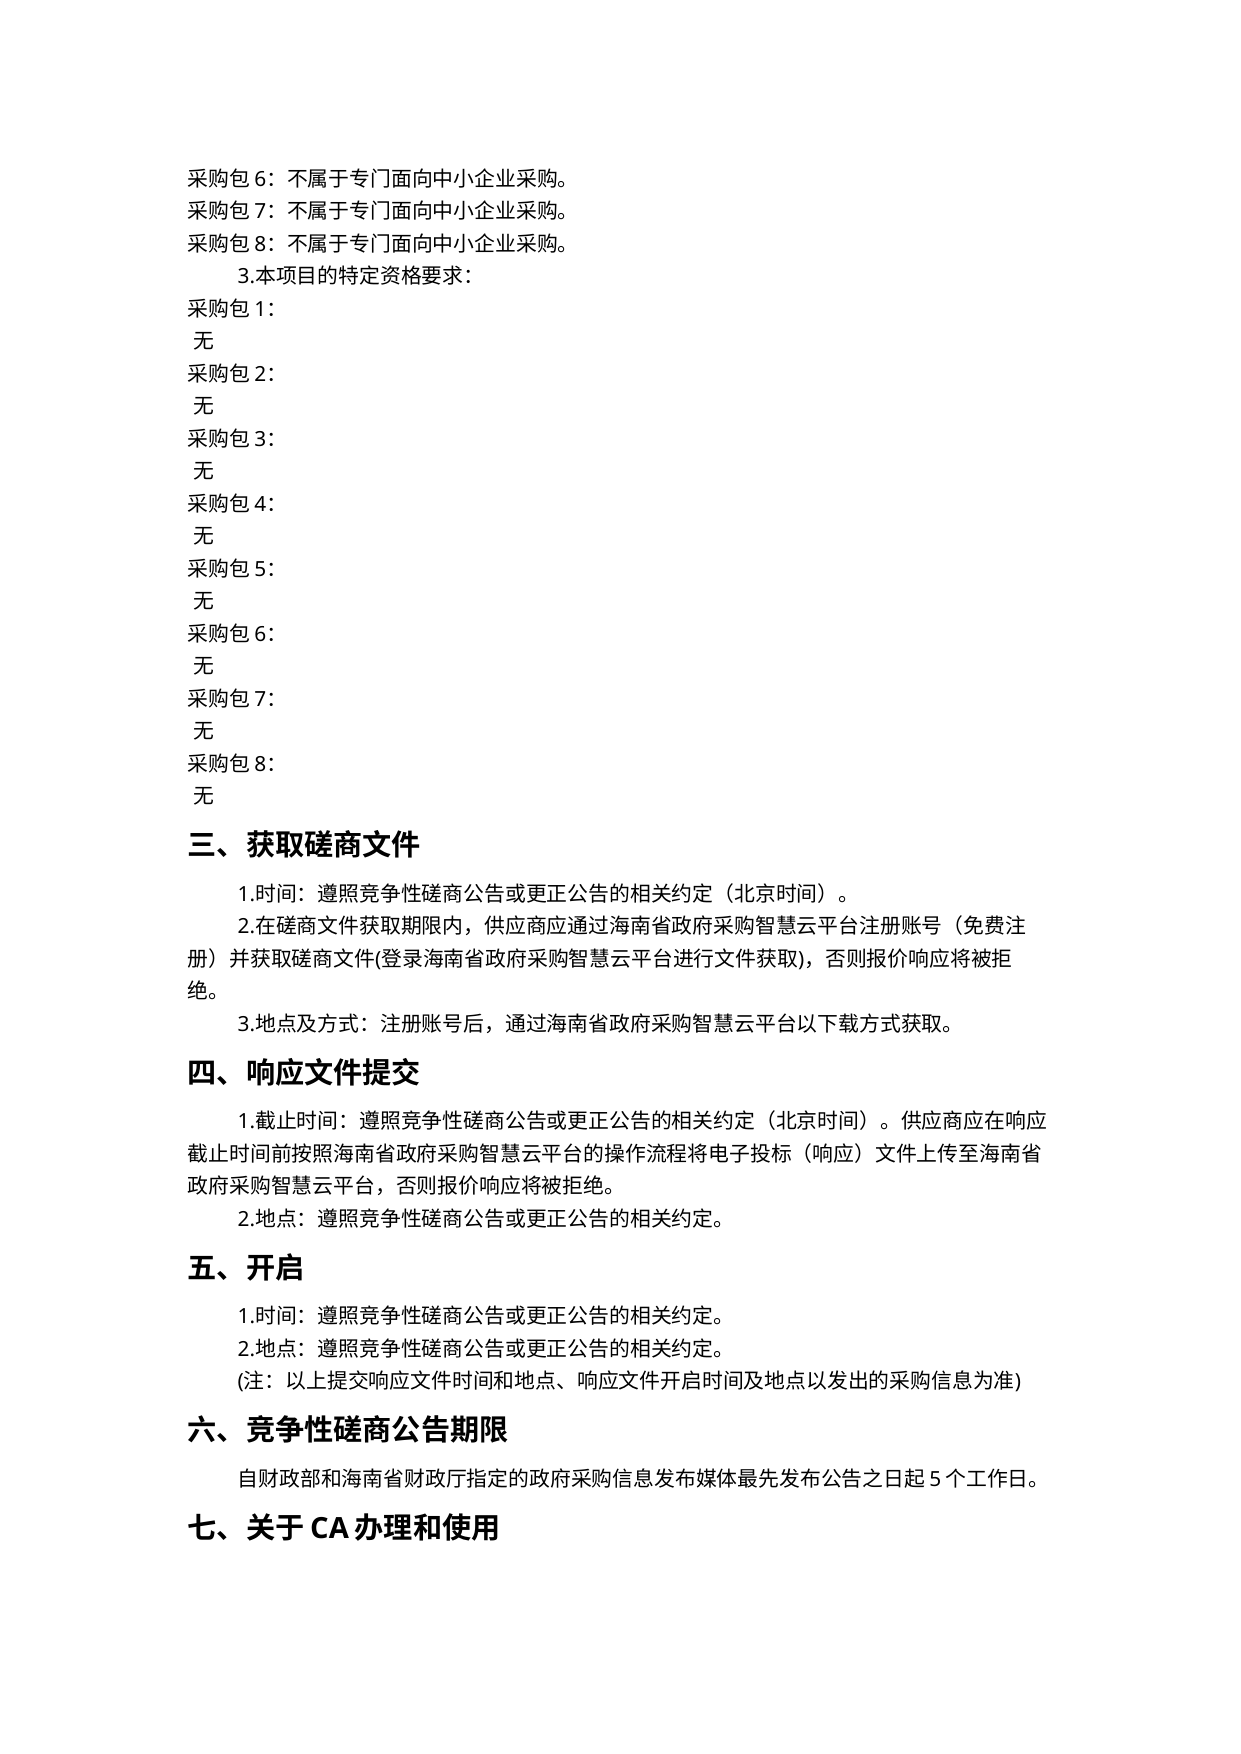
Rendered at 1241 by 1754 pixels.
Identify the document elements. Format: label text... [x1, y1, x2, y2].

text 采购包4： [187, 487, 1053, 519]
text 自财政部和海南省财政厅指定的政府采购信息发布媒体最先发布公告之日起5个工作日。 [187, 1462, 1053, 1494]
text (注：以上提交响应文件时间和地点、响应文件开启时间及地点以发出的采购信息为准) [187, 1364, 1053, 1397]
text 无 [187, 779, 1053, 812]
text 1.截止时间：遵照竞争性磋商公告或更正公告的相关约定（北京时间）。供应商应在响应截止时间前按照海南省政府采购智慧云平台的操作流程将电子投标（响应）文件上传至海南省政府采购智慧云平台，否则报价响应将被拒绝。 [187, 1104, 1053, 1202]
text 采购包7： [187, 682, 1053, 714]
text 无 [187, 649, 1053, 682]
text 采购包5： [187, 552, 1053, 584]
text 采购包1： [187, 292, 1053, 324]
text 采购包7：不属于专门面向中小企业采购。 [187, 194, 1053, 227]
text 采购包6： [187, 617, 1053, 649]
text 五、开启 [187, 1234, 1053, 1299]
text 六、竞争性磋商公告期限 [187, 1397, 1053, 1462]
text 2.在磋商文件获取期限内，供应商应通过海南省政府采购智慧云平台注册账号（免费注册）并获取磋商文件(登录海南省政府采购智慧云平台进行文件获取)，否则报价响应将被拒绝。 [187, 909, 1053, 1007]
text 无 [187, 714, 1053, 747]
text 采购包3： [187, 422, 1053, 454]
text 采购包2： [187, 357, 1053, 389]
text 采购包6：不属于专门面向中小企业采购。 [187, 162, 1053, 194]
text 无 [187, 389, 1053, 422]
text 3.地点及方式：注册账号后，通过海南省政府采购智慧云平台以下载方式获取。 [187, 1007, 1053, 1039]
text 1.时间：遵照竞争性磋商公告或更正公告的相关约定。 [187, 1299, 1053, 1332]
text 无 [187, 454, 1053, 487]
text 2.地点：遵照竞争性磋商公告或更正公告的相关约定。 [187, 1202, 1053, 1234]
text 三、获取磋商文件 [187, 812, 1053, 877]
text 采购包8：不属于专门面向中小企业采购。 [187, 227, 1053, 259]
text 四、响应文件提交 [187, 1039, 1053, 1104]
text 采购包8： [187, 747, 1053, 779]
text 3.本项目的特定资格要求： [187, 259, 1053, 292]
text 无 [187, 584, 1053, 617]
text 无 [187, 324, 1053, 357]
text 七、关于CA办理和使用 [187, 1494, 1053, 1559]
text 无 [187, 519, 1053, 552]
text 1.时间：遵照竞争性磋商公告或更正公告的相关约定（北京时间）。 [187, 877, 1053, 909]
text 2.地点：遵照竞争性磋商公告或更正公告的相关约定。 [187, 1332, 1053, 1364]
